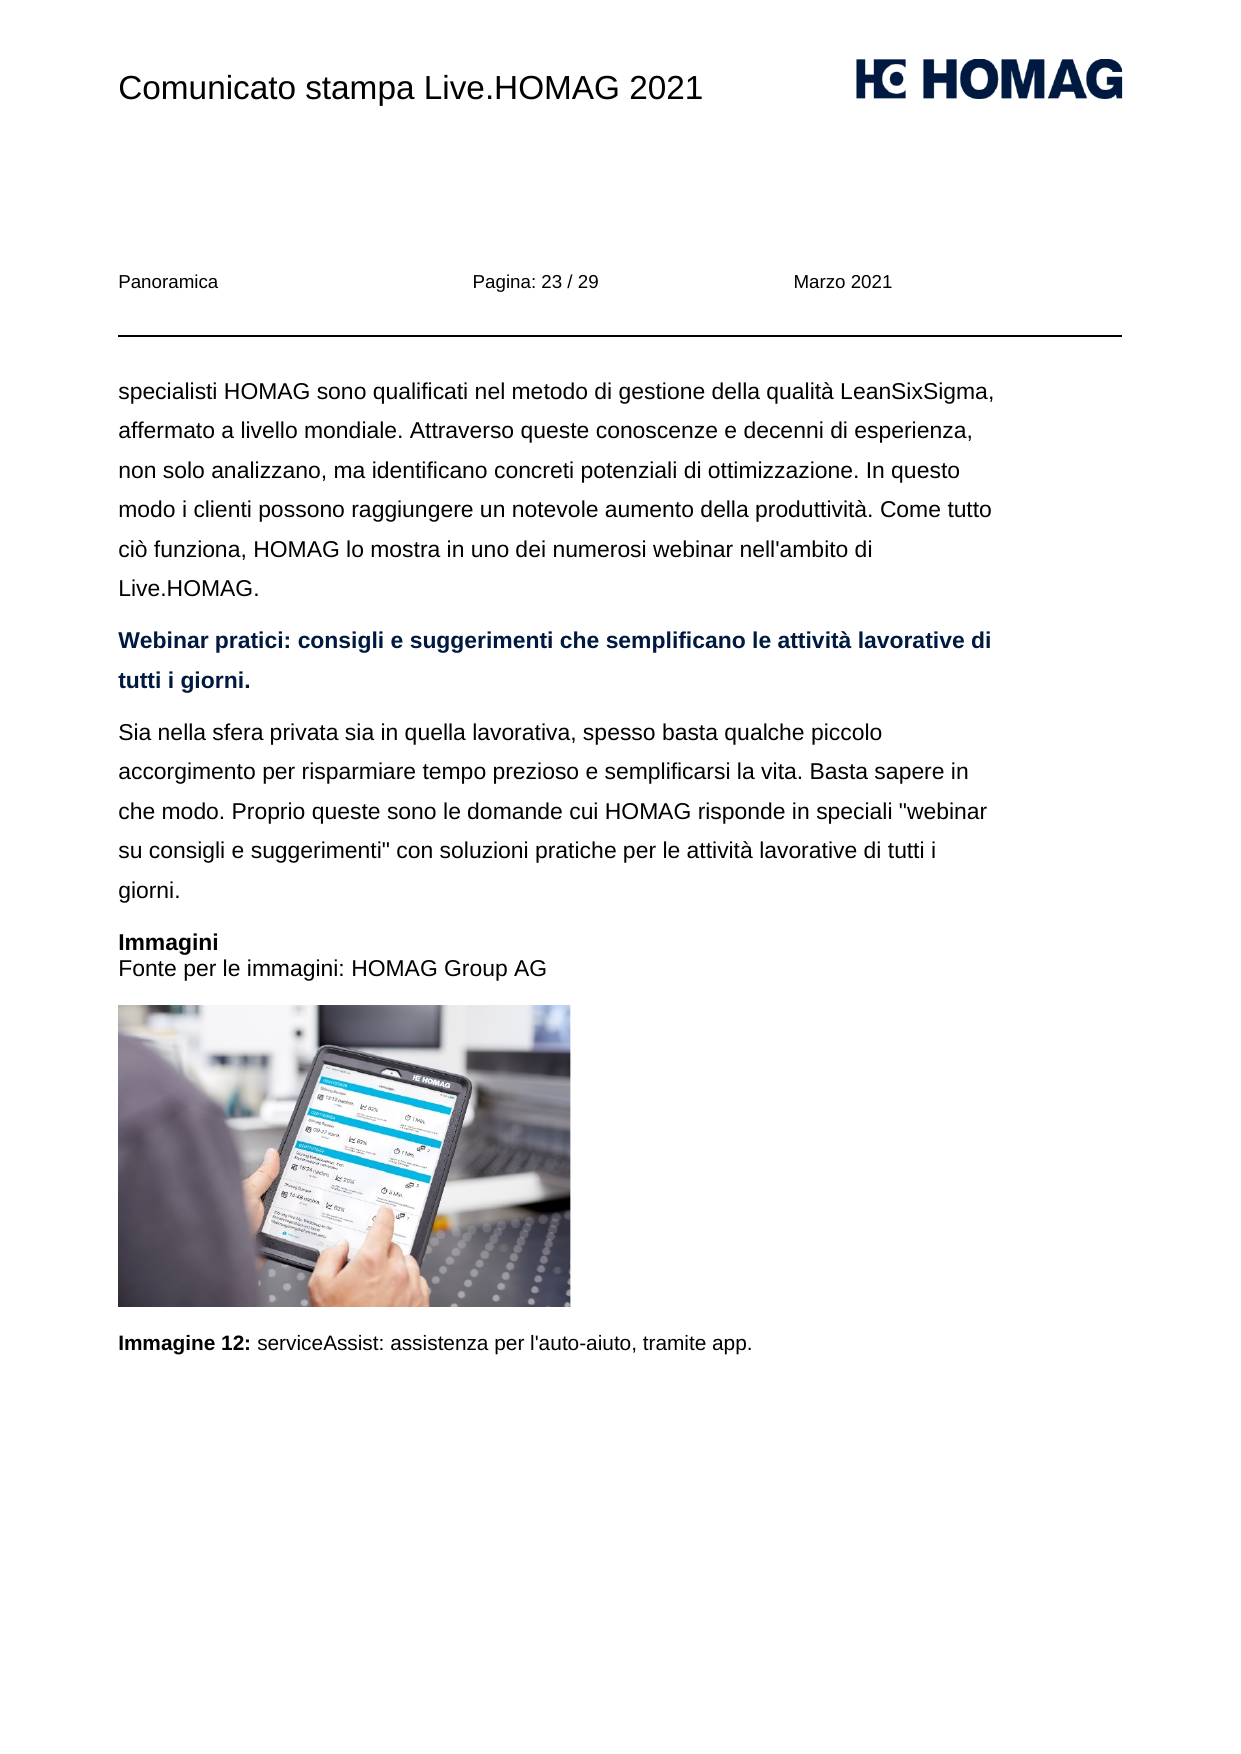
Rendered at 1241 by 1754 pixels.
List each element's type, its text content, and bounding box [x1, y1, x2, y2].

picture [118, 1005, 571, 1307]
text Immagine 12: serviceAssist: assistenza per l'auto-aiuto, tramite app. [118, 1331, 1004, 1355]
subtitle Webinar pratici: consigli e suggerimenti che semplificano le attività lavorative di tutti i giorni. [118, 627, 1004, 693]
text Immagini [118, 929, 1004, 955]
text Sia nella sfera privata sia in quella lavorativa, spesso basta qualche piccolo accorgimento per risparmiare tempo prezioso e semplificarsi la vita. Basta sapere in che modo. Proprio queste sono le domande cui HOMAG risponde in speciali "webinar su consigli e suggerimenti" con soluzioni pratiche per le attività lavorative di tutti i giorni. [118, 719, 1004, 903]
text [118, 378, 1004, 602]
picture [856, 59, 1123, 99]
text Fonte per le immagini: HOMAG Group AG [118, 955, 1004, 981]
